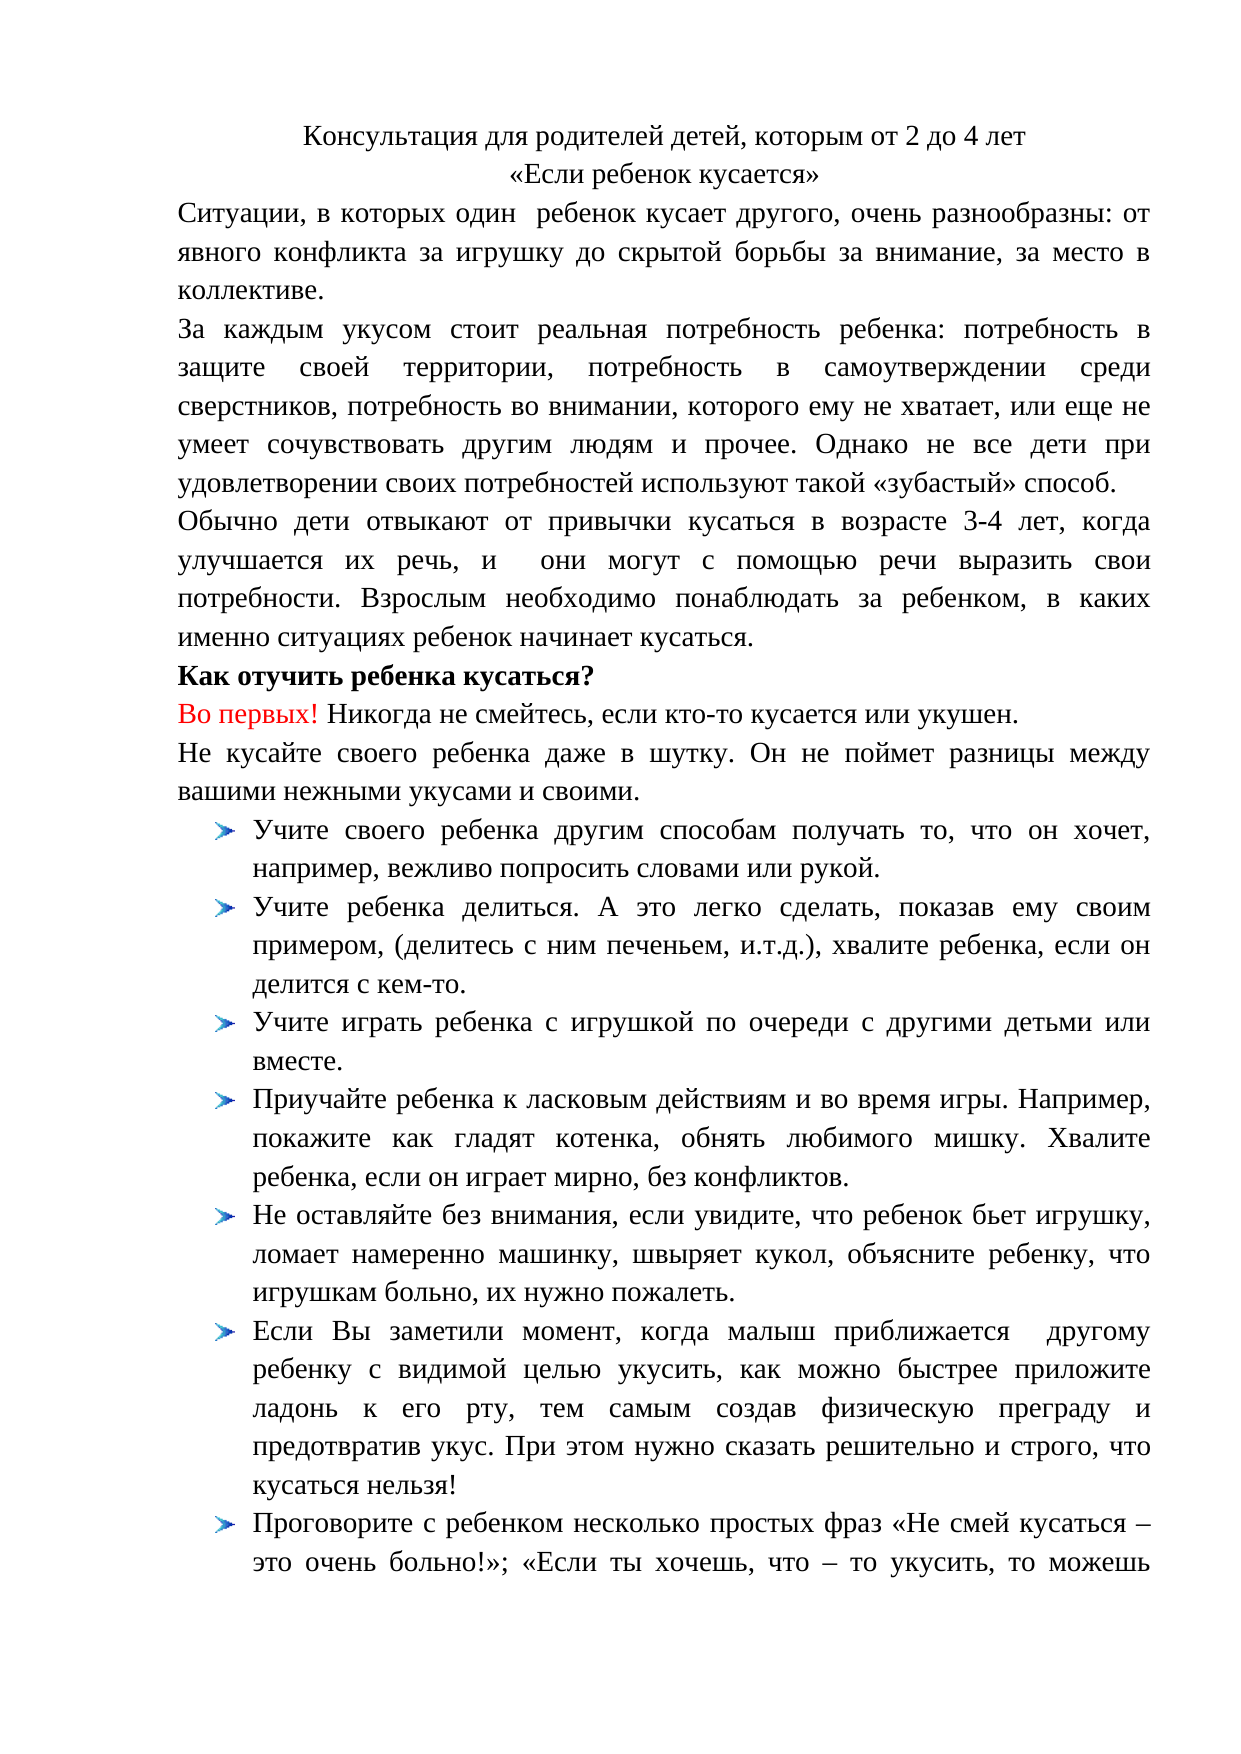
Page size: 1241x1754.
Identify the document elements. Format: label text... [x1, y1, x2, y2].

text За каждым укусом стоит реальная потребность ребенка: потребность в защите своей территории, потребность в самоутверждении среди сверстников, потребность во внимании, которого ему не хватает, или еще не умеет сочувствовать другим людям и прочее. Однако не все дети при удовлетворении своих потребностей используют такой «зубастый» способ. [177, 311, 1152, 498]
picture [215, 1092, 235, 1109]
list Учите ребенка делиться. А это легко сделать, показав ему своим примером, (делитесь с ним печеньем, и.т.д.), хвалите ребенка, если он делится с кем-то. [215, 889, 1152, 999]
text Ситуации, в которых один ребенок кусает другого, очень разнообразны: от явного конфликта за игрушку до скрытой борьбы за внимание, за место в коллективе. [177, 195, 1152, 306]
text Обычно дети отвыкают от привычки кусаться в возрасте 3-4 лет, когда улучшается их речь, и они могут с помощью речи выразить свои потребности. Взрослым необходимо понаблюдать за ребенком, в каких именно ситуациях ребенок начинает кусаться. [177, 503, 1152, 653]
picture [215, 1516, 235, 1533]
text «Если ребенок кусается» [177, 157, 1152, 190]
text Как отучить ребенка кусаться? [177, 658, 1152, 691]
text Во первых! Никогда не смейтесь, если кто-то кусается или укушен. [177, 696, 1152, 730]
list Приучайте ребенка к ласковым действиям и во время игры. Например, покажите как гладят котенка, обнять любимого мишку. Хвалите ребенка, если он играет мирно, без конфликтов. [215, 1082, 1152, 1192]
picture [215, 822, 235, 840]
list Если Вы заметили момент, когда малыш приближается другому ребенку с видимой целью укусить, как можно быстрее приложите ладонь к его рту, тем самым создав физическую преграду и предотвратив укус. При этом нужно сказать решительно и строго, что кусаться нельзя! [215, 1313, 1152, 1501]
text Консультация для родителей детей, которым от 2 до 4 лет [177, 118, 1152, 152]
picture [215, 899, 235, 917]
text Не кусайте своего ребенка даже в шутку. Он не поймет разницы между вашими нежными укусами и своими. [177, 735, 1152, 807]
list Учите играть ребенка с игрушкой по очереди с другими детьми или вместе. [215, 1004, 1152, 1077]
picture [215, 1323, 235, 1341]
picture [215, 1208, 235, 1225]
picture [215, 1015, 235, 1032]
list Учите своего ребенка другим способам получать то, что он хочет, например, вежливо попросить словами или рукой. [215, 812, 1152, 884]
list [215, 1506, 1152, 1578]
list Не оставляйте без внимания, если увидите, что ребенок бьет игрушку, ломает намеренно машинку, швыряет кукол, объясните ребенку, что игрушкам больно, их нужно пожалеть. [215, 1197, 1152, 1308]
